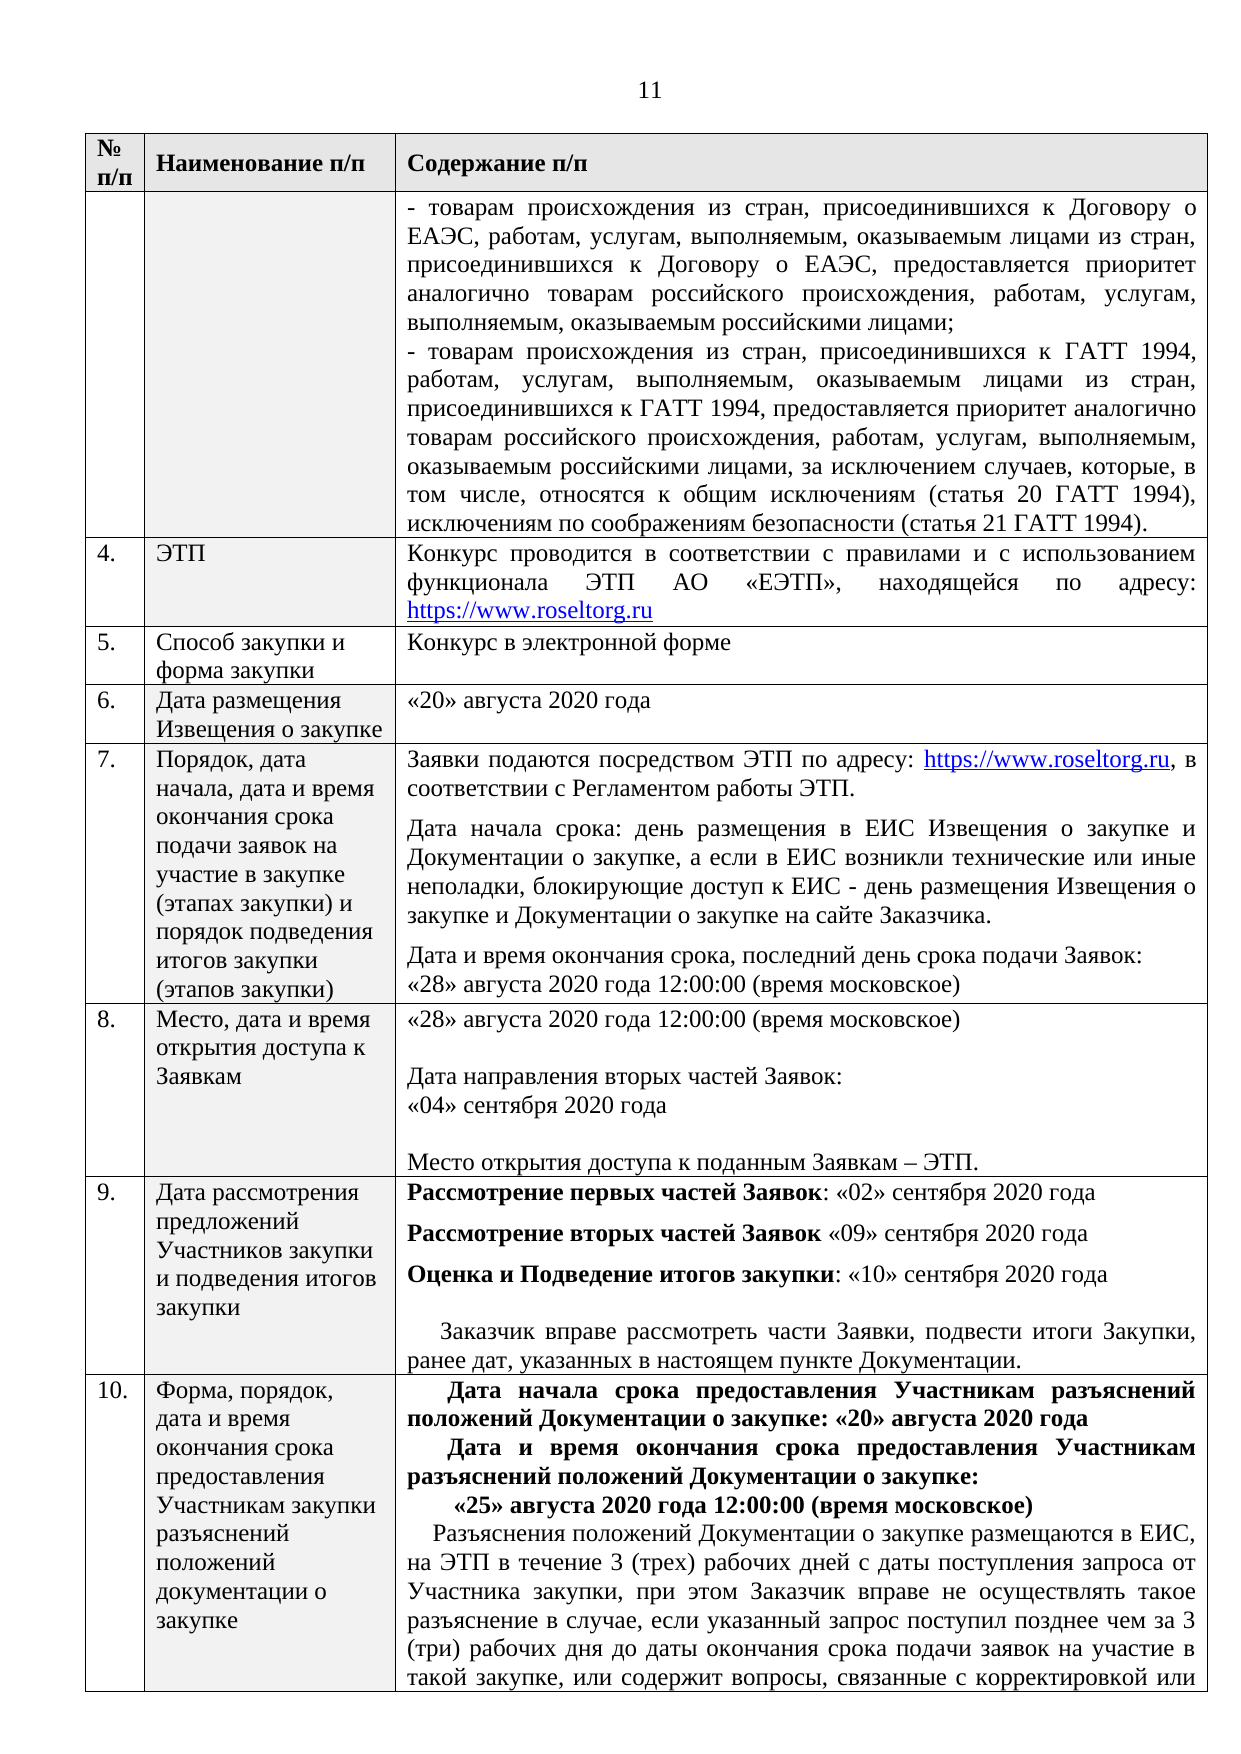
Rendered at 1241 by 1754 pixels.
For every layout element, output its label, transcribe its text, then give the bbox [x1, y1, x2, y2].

table_cell Дата рассмотрения предложений Участников закупки и подведения итогов закупки [145, 1177, 395, 1374]
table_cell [396, 1375, 1207, 1691]
table_cell [86, 1375, 144, 1691]
table_cell ЭТП [145, 538, 395, 626]
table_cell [145, 1375, 395, 1691]
table_cell [86, 685, 144, 743]
table_cell [86, 627, 144, 684]
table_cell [396, 192, 1207, 537]
table_cell Порядок, дата начала, дата и время окончания срока подачи заявок на участие в закупке (этапах закупки) и порядок подведения итогов закупки (этапов закупки) [145, 744, 395, 1003]
table_header Содержание п/п [396, 134, 1207, 191]
table_cell Место, дата и время открытия доступа к Заявкам [145, 1004, 395, 1176]
table_cell Заявки подаются посредством ЭТП по адресу: https://www.roseltorg.ru, в соответствии с Регламентом работы ЭТП. Дата начала срока: день размещения в ЕИС Извещения о закупке и Документации о закупке, а если в ЕИС возникли технические или иные неполадки, блокирующие доступ к ЕИС - день размещения Извещения о закупке и Документации о закупке на сайте Заказчика. Дата и время окончания срока, последний день срока подачи Заявок: 12:00:00 (время московское) [396, 744, 1207, 1003]
table_cell Способ закупки и форма закупки [145, 627, 395, 684]
table_header № п/п [86, 134, 144, 191]
table_cell [396, 685, 1207, 743]
table_cell [86, 1004, 144, 1176]
table_cell Дата размещения Извещения о закупке [145, 685, 395, 743]
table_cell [145, 192, 395, 537]
table_cell Конкурс проводится в соответствии с правилами и с использованием функционала ЭТП АО «ЕЭТП», находящейся по адресу: https://www.roseltorg.ru [396, 538, 1207, 626]
table_cell [86, 192, 144, 537]
table_cell [86, 744, 144, 1003]
table_cell [86, 1177, 144, 1374]
table_cell 12:00:00 (время московское) Дата направления вторых частей Заявок: Место открытия доступа к поданным Заявкам – ЭТП. [396, 1004, 1207, 1176]
table_cell Рассмотрение первых частей Заявок: Рассмотрение вторых частей Заявок Оценка и Подведение итогов закупки: Заказчик вправе рассмотреть части Заявки, подвести итоги Закупки, ранее дат, указанных в настоящем пункте Документации. [396, 1177, 1207, 1374]
table_cell Конкурс в электронной форме [396, 627, 1207, 684]
table_cell [86, 538, 144, 626]
table_header Наименование п/п [145, 134, 395, 191]
